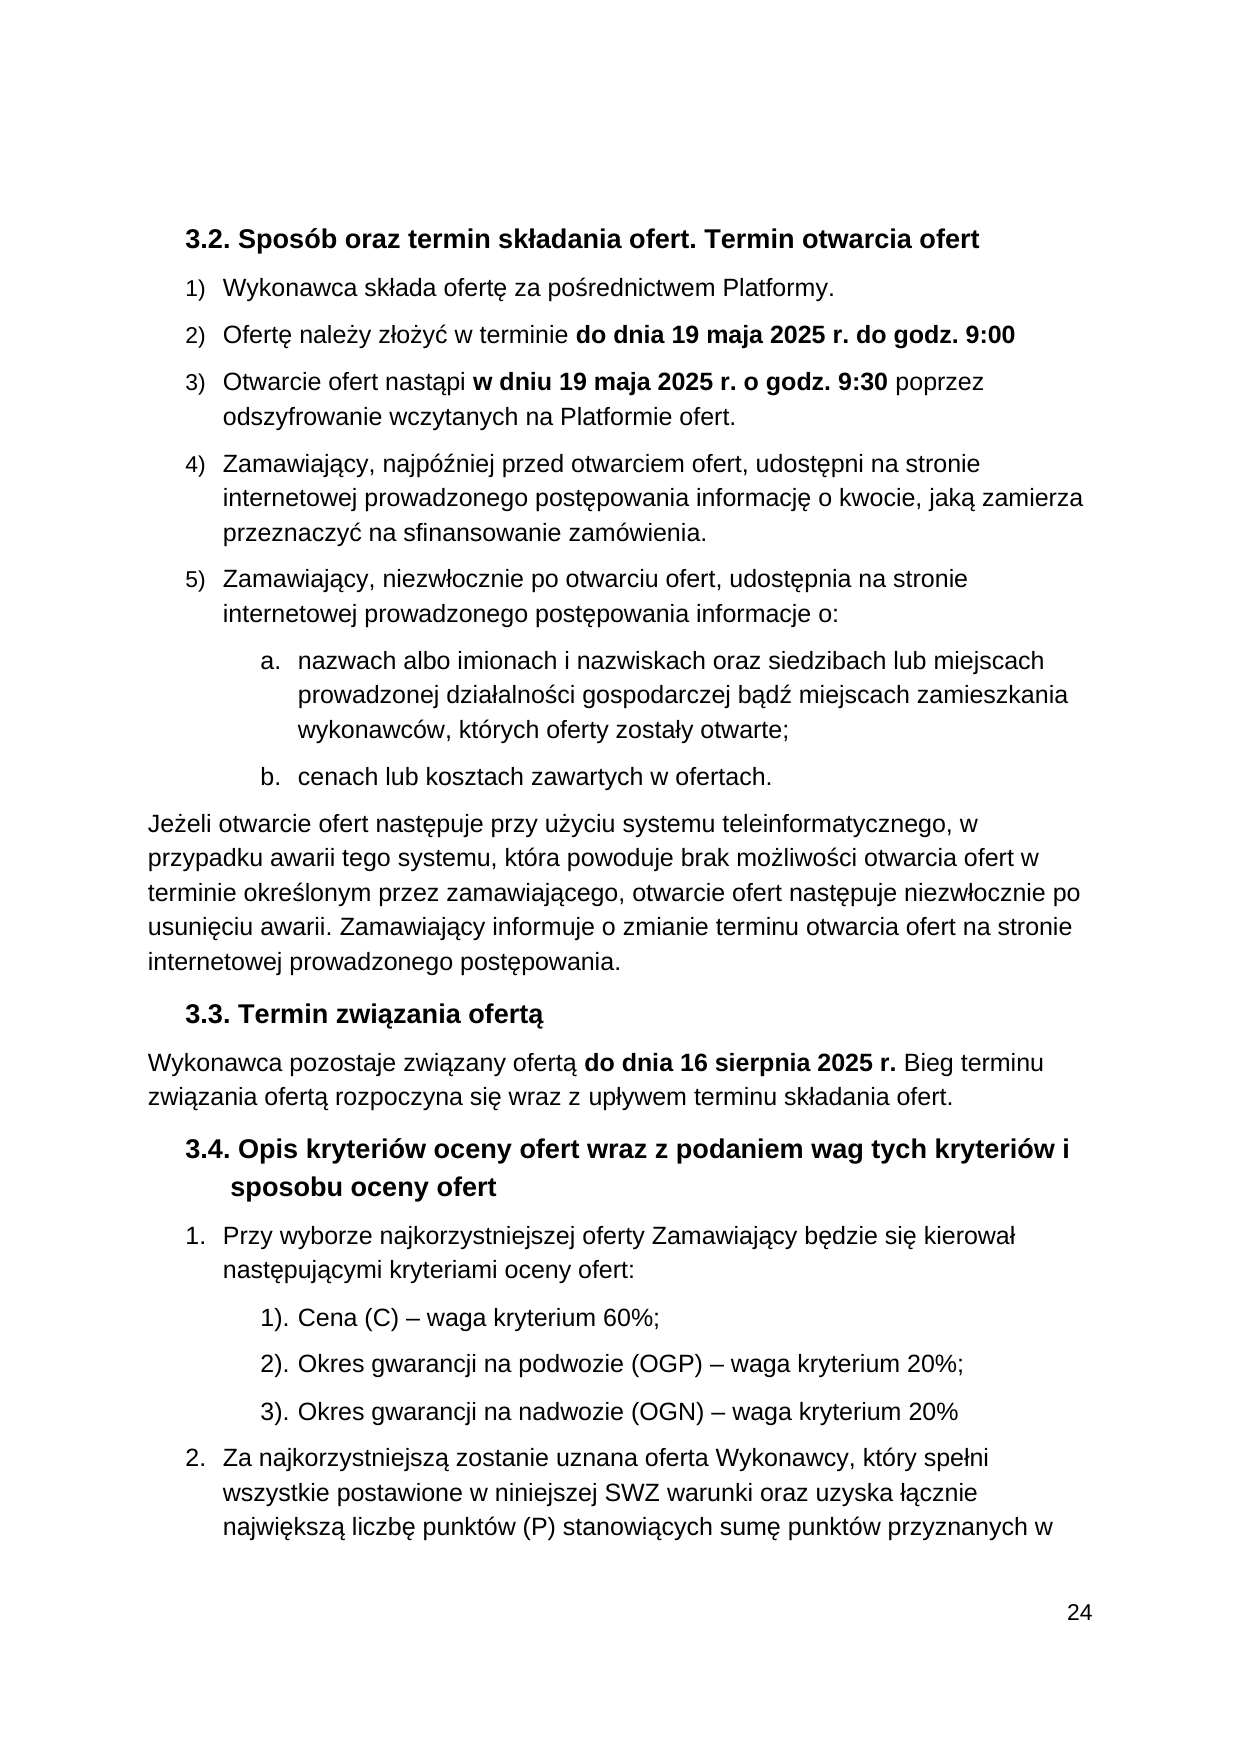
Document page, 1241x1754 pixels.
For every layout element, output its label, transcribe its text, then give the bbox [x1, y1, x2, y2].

subtitle Sposób oraz termin składania ofert. Termin otwarcia ofert [185, 223, 1092, 254]
list Przy wyborze najkorzystniejszej oferty Zamawiający będzie się kierował następującymi kryteriami oceny ofert: [185, 1221, 1092, 1284]
list cenach lub kosztach zawartych w ofertach. [260, 762, 1092, 791]
list Okres gwarancji na nadwozie (OGN) – waga kryterium 20% [260, 1396, 1092, 1425]
list nazwach albo imionach i nazwiskach oraz siedzibach lub miejscach prowadzonej działalności gospodarczej bądź miejscach zamieszkania wykonawców, których oferty zostały otwarte; [260, 646, 1092, 744]
subtitle Termin związania ofertą [185, 998, 1092, 1029]
subtitle Opis kryteriów oceny ofert wraz z podaniem wag tych kryteriów i sposobu oceny ofert [185, 1133, 1092, 1202]
list Wykonawca składa ofertę za pośrednictwem Platformy. [185, 273, 1092, 302]
list Zamawiający, niezwłocznie po otwarciu ofert, udostępnia na stronie internetowej prowadzonego postępowania informacje o: [185, 564, 1092, 628]
list Cena (C) – waga kryterium 60%; [260, 1302, 1092, 1331]
list Otwarcie ofert nastąpi w dniu 19 maja 2025 r. o godz. 9:30 poprzez odszyfrowanie wczytanych na Platformie ofert. [185, 367, 1092, 430]
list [185, 1443, 1092, 1541]
text Wykonawca pozostaje związany ofertą do dnia 16 sierpnia 2025 r. Bieg terminu związania ofertą rozpoczyna się wraz z upływem terminu składania ofert. [148, 1048, 1092, 1111]
list Okres gwarancji na podwozie (OGP) – waga kryterium 20%; [260, 1349, 1092, 1378]
list Ofertę należy złożyć w terminie do dnia 19 maja 2025 r. do godz. 9:00 [185, 320, 1092, 349]
list Zamawiający, najpóźniej przed otwarciem ofert, udostępni na stronie internetowej prowadzonego postępowania informację o kwocie, jaką zamierza przeznaczyć na sfinansowanie zamówienia. [185, 448, 1092, 546]
text Jeżeli otwarcie ofert następuje przy użyciu systemu teleinformatycznego, w przypadku awarii tego systemu, która powoduje brak możliwości otwarcia ofert w terminie określonym przez zamawiającego, otwarcie ofert następuje niezwłocznie po usunięciu awarii. Zamawiający informuje o zmianie terminu otwarcia ofert na stronie internetowej prowadzonego postępowania. [148, 809, 1092, 976]
